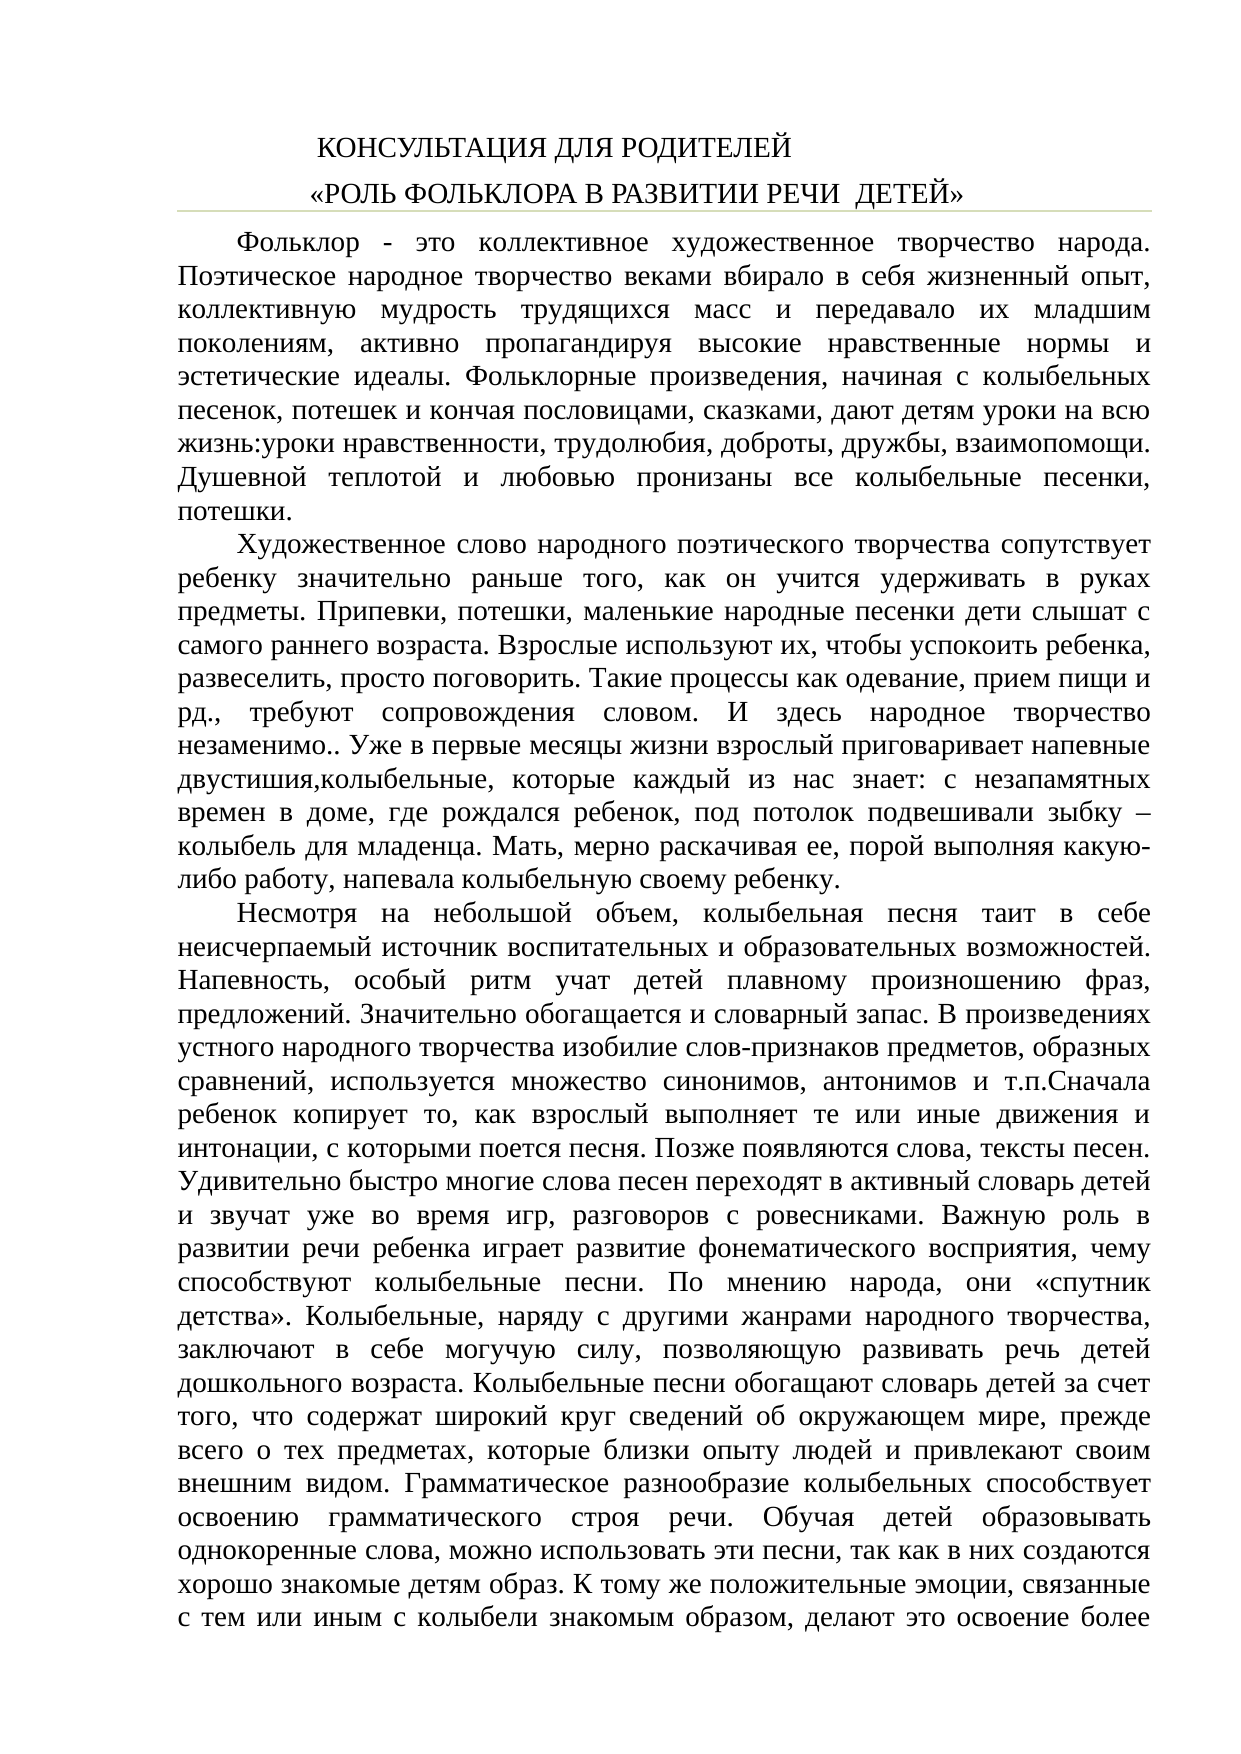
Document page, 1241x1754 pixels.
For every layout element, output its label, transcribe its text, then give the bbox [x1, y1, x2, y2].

text «РОЛЬ ФОЛЬКЛОРА В РАЗВИТИИ РЕЧИ ДЕТЕЙ» [177, 177, 1152, 210]
text Фольклор - это коллективное художественное творчество народа. Поэтическое народное творчество веками вбирало в себя жизненный опыт, коллективную мудрость трудящихся масс и передавало их младшим поколениям, активно пропагандируя высокие нравственные нормы и эстетические идеалы. Фольклорные произведения, начиная с колыбельных песенок, потешек и кончая пословицами, сказками, дают детям уроки на всю жизнь:уроки нравственности, трудолюбия, доброты, дружбы, взаимопомощи. Душевной теплотой и любовью пронизаны все колыбельные песенки, потешки. [177, 224, 1152, 526]
text КОНСУЛЬТАЦИЯ ДЛЯ РОДИТЕЛЕЙ [177, 131, 1152, 164]
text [177, 895, 1152, 1633]
text Художественное слово народного поэтического творчества сопутствует ребенку значительно раньше того, как он учится удерживать в руках предметы. Припевки, потешки, маленькие народные песенки дети слышат с самого раннего возраста. Взрослые используют их, чтобы успокоить ребенка, развеселить, просто поговорить. Такие процессы как одевание, прием пищи и рд., требуют сопровождения словом. И здесь народное творчество незаменимо.. Уже в первые месяцы жизни взрослый приговаривает напевные двустишия,колыбельные, которые каждый из нас знает: с незапамятных времен в доме, где рождался ребенок, под потолок подвешивали зыбку – колыбель для младенца. Мать, мерно раскачивая ее, порой выполняя какую-либо работу, напевала колыбельную своему ребенку. [177, 526, 1152, 895]
